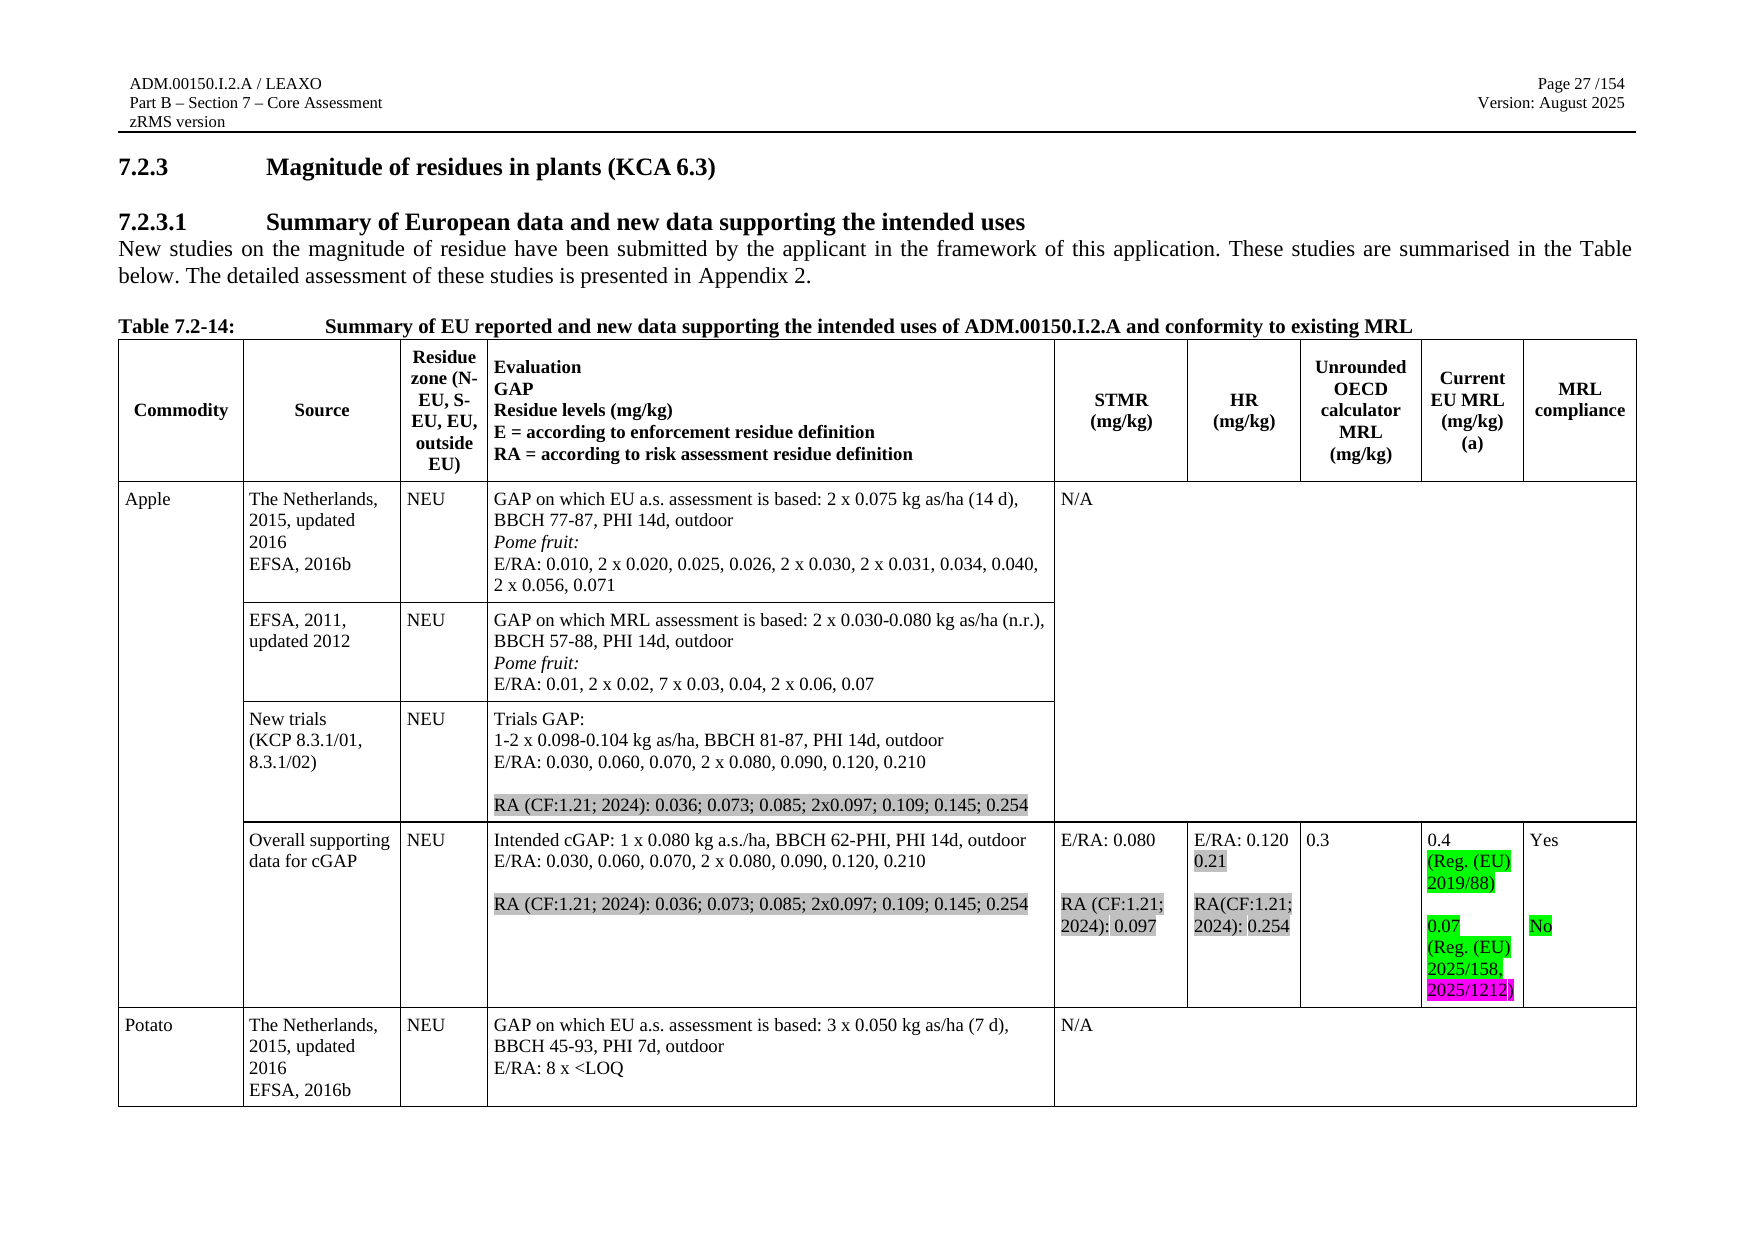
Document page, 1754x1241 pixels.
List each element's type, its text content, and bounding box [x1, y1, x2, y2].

table_cell Intended cGAP: 1 x 0.080 kg a.s./ha, BBCH 62-PHI, PHI 14d, outdoor E/RA: 0.030, 0.060, 0.070, 2 x 0.080, 0.090, 0.120, 0.210 RA (CF:1.21; 2024): 0.036; 0.073; 0.085; 2x0.097; 0.109; 0.145; 0.254 [488, 823, 1054, 1007]
table_cell NEU [401, 823, 487, 1007]
table_cell The Netherlands, 2015, updated 2016 EFSA, 2016b [244, 1008, 400, 1106]
table_cell GAP on which MRL assessment is based: 2 x 0.030-0.080 kg as/ha (n.r.), BBCH 57-88, PHI 14d, outdoor Pome fruit: E/RA: 0.01, 2 x 0.02, 7 x 0.03, 0.04, 2 x 0.06, 0.07 [488, 603, 1054, 701]
table_header MRL compliance [1524, 340, 1636, 481]
table_header HR (mg/kg) [1188, 340, 1300, 481]
table_cell The Netherlands, 2015, updated 2016 EFSA, 2016b [244, 482, 400, 602]
table_cell NEU [401, 482, 487, 602]
table_cell Overall supporting data for cGAP [244, 823, 400, 1007]
table_cell N/A [1055, 482, 1636, 821]
table_header STMR (mg/kg) [1055, 340, 1187, 481]
table_header Evaluation GAP Residue levels (mg/kg) E = according to enforcement residue definition RA = according to risk assessment residue definition [488, 340, 1054, 481]
table_cell N/A [1055, 1008, 1636, 1106]
table_cell 0.4 (Reg. (EU) 2019/88) 0.07 (Reg. (EU) 2025/158, 2025/1212) [1422, 823, 1523, 1007]
table_cell E/RA: 0.080 RA (CF:1.21; 2024): 0.097 [1055, 823, 1187, 1007]
table_cell EFSA, 2011, updated 2012 [244, 603, 400, 701]
table_cell Apple [119, 482, 243, 1007]
table_cell 0.3 [1301, 823, 1421, 1007]
table_cell NEU [401, 1008, 487, 1106]
table_header Commodity [119, 340, 243, 481]
table_header Source [244, 340, 400, 481]
table_cell GAP on which EU a.s. assessment is based: 2 x 0.075 kg as/ha (14 d), BBCH 77-87, PHI 14d, outdoor Pome fruit: E/RA: 0.010, 2 x 0.020, 0.025, 0.026, 2 x 0.030, 2 x 0.031, 0.034, 0.040, 2 x 0.056, 0.071 [488, 482, 1054, 602]
text New studies on the magnitude of residue have been submitted by the applicant in the framework of this application. These studies are summarised in the Table below. The detailed assessment of these studies is presented in Appendix 2. [118, 235, 1636, 288]
table_cell Potato [119, 1008, 243, 1106]
table_cell Yes No [1524, 823, 1636, 1007]
table_cell E/RA: 0.120 0.21 RA(CF:1.21; 2024): 0.254 [1188, 823, 1300, 1007]
table_cell NEU [401, 702, 487, 821]
table_header Residue zone (N-EU, S-EU, EU, outside EU) [401, 340, 487, 481]
table_cell GAP on which EU a.s. assessment is based: 3 x 0.050 kg as/ha (7 d), BBCH 45-93, PHI 7d, outdoor E/RA: 8 x <LOQ [488, 1008, 1054, 1106]
table_header Current EU MRL (mg/kg) (a) [1422, 340, 1523, 481]
subtitle Magnitude of residues in plants (KCA 6.3) [118, 152, 1636, 180]
table_cell New trials (KCP 8.3.1/01, 8.3.1/02) [244, 702, 400, 821]
table_header Unrounded OECD calculator MRL (mg/kg) [1301, 340, 1421, 481]
table_cell NEU [401, 603, 487, 701]
subtitle Summary of European data and new data supporting the intended uses [118, 207, 1636, 235]
table_cell Trials GAP: 1-2 x 0.098-0.104 kg as/ha, BBCH 81-87, PHI 14d, outdoor E/RA: 0.030, 0.060, 0.070, 2 x 0.080, 0.090, 0.120, 0.210 RA (CF:1.21; 2024): 0.036; 0.073; 0.085; 2x0.097; 0.109; 0.145; 0.254 [488, 702, 1054, 821]
